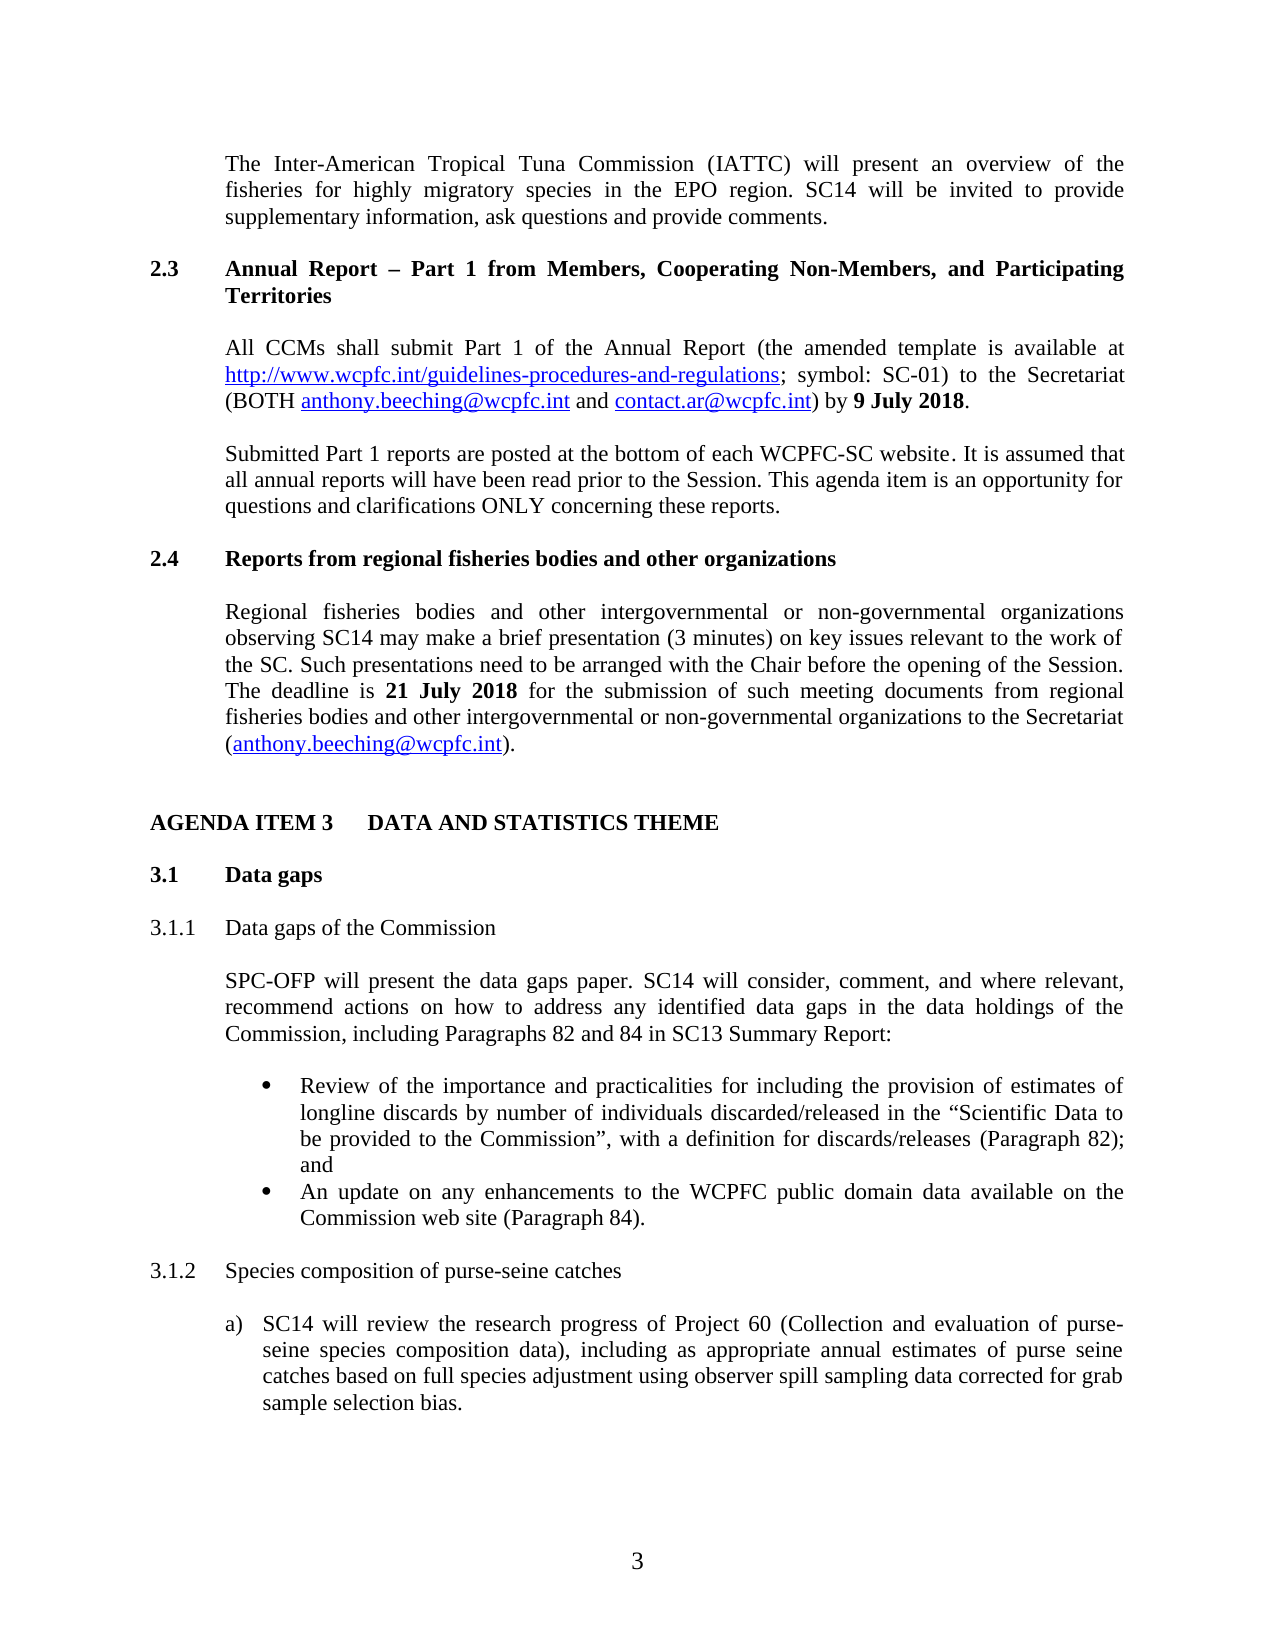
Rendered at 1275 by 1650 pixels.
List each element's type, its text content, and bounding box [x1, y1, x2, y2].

list An update on any enhancements to the WCPFC public domain data available on the Commission web site (Paragraph 84). [262, 1178, 1125, 1231]
text Submitted Part 1 reports are posted at the bottom of each WCPFC-SC website. It is assumed that all annual reports will have been read prior to the Session. This agenda item is an opportunity for questions and clarifications ONLY concerning these reports. [225, 440, 1125, 519]
list Reports from regional fisheries bodies and other organizations [150, 545, 1125, 572]
list Data gaps [150, 862, 1125, 888]
text The Inter-American Tropical Tuna Commission (IATTC) will present an overview of the fisheries for highly migratory species in the EPO region. SC14 will be invited to provide supplementary information, ask questions and provide comments. [225, 150, 1125, 229]
list DATA AND STATISTICS THEME [150, 809, 1125, 835]
text Regional fisheries bodies and other intergovernmental or non-governmental organizations observing SC14 may make a brief presentation (3 minutes) on key issues relevant to the work of the SC. Such presentations need to be arranged with the Chair before the opening of the Session. The deadline is 21 July 2018 for the submission of such meeting documents from regional fisheries bodies and other intergovernmental or non-governmental organizations to the Secretariat (anthony.beeching@wcpfc.int). [225, 598, 1125, 756]
list Species composition of purse-seine catches [150, 1257, 1125, 1283]
list SC14 will review the research progress of Project 60 (Collection and evaluation of purse-seine species composition data), including as appropriate annual estimates of purse seine catches based on full species adjustment using observer spill sampling data corrected for grab sample selection bias. [225, 1309, 1125, 1415]
list Review of the importance and practicalities for including the provision of estimates of longline discards by number of individuals discarded/released in the “Scientific Data to be provided to the Commission”, with a definition for discards/releases (Paragraph 82); and [262, 1072, 1125, 1178]
text SPC-OFP will present the data gaps paper. SC14 will consider, comment, and where relevant, recommend actions on how to address any identified data gaps in the data holdings of the Commission, including Paragraphs 82 and 84 in SC13 Summary Report: [225, 967, 1125, 1046]
text All CCMs shall submit Part 1 of the Annual Report (the amended template is available at http://www.wcpfc.int/guidelines-procedures-and-regulations; symbol: SC-01) to the Secretariat (BOTH anthony.beeching@wcpfc.int and contact.ar@wcpfc.int) by 9 July 2018. [225, 334, 1125, 413]
list Annual Report – Part 1 from Members, Cooperating Non-Members, and Participating Territories [150, 255, 1125, 308]
list Data gaps of the Commission [150, 914, 1125, 941]
